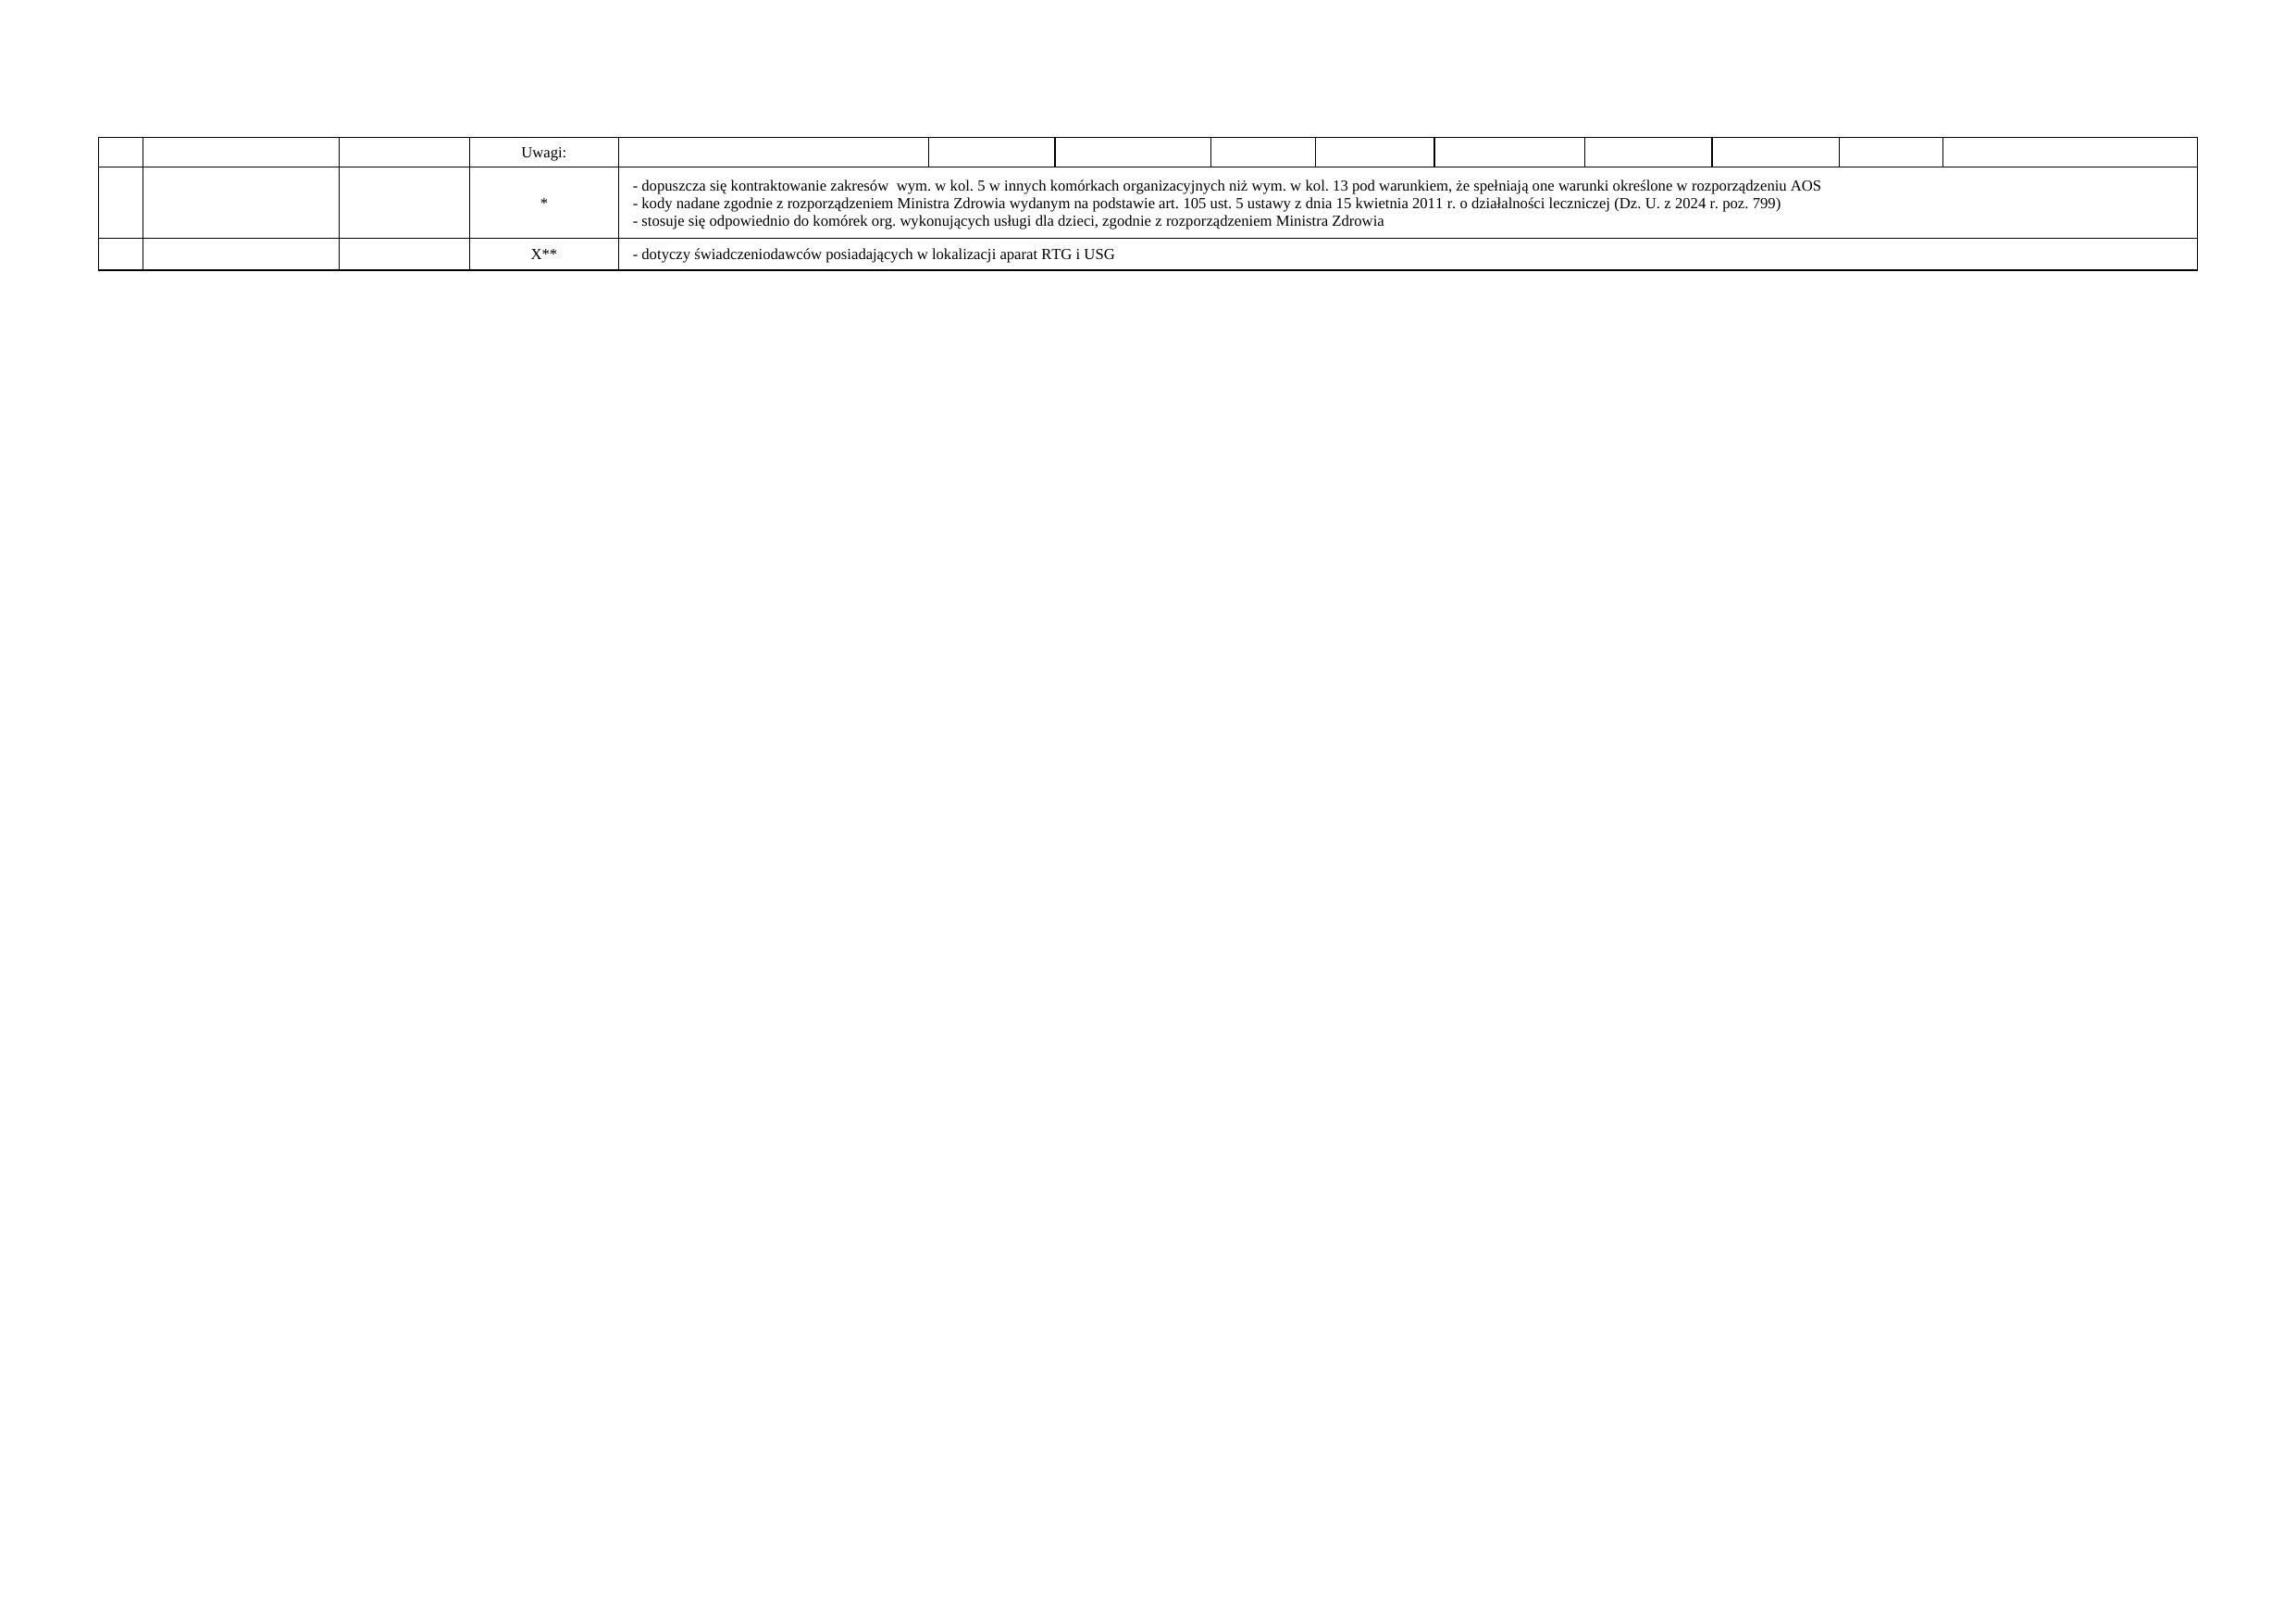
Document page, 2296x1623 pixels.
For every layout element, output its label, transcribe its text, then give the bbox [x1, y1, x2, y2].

table_cell - dopuszcza się kontraktowanie zakresów wym. w kol. 5 w innych komórkach organizacyjnych niż wym. w kol. 13 pod warunkiem, że spełniają one warunki określone w rozporządzeniu AOS - kody nadane zgodnie z rozporządzeniem Ministra Zdrowia wydanym na podstawie art. 105 ust. 5 ustawy z dnia 15 kwietnia 2011 r. o działalności leczniczej (Dz. U. z 2024 r. poz. 799) - stosuje się odpowiednio do komórek org. wykonujących usługi dla dzieci, zgodnie z rozporządzeniem Ministra Zdrowia [619, 167, 2197, 238]
table_cell [143, 138, 339, 167]
table_cell [99, 239, 143, 269]
table_cell [340, 167, 469, 238]
table_cell [619, 138, 928, 167]
table_cell [143, 167, 339, 238]
table_cell [1713, 138, 1839, 167]
table_cell X** [470, 239, 618, 269]
table_cell [99, 167, 143, 238]
table_cell [1316, 138, 1433, 167]
table_cell [1056, 138, 1210, 167]
table_cell [1943, 138, 2197, 167]
table_cell [1585, 138, 1711, 167]
table_cell Uwagi: [470, 138, 618, 167]
table_cell [1435, 138, 1584, 167]
table_cell [1211, 138, 1315, 167]
table_cell [929, 138, 1054, 167]
table_cell [143, 239, 339, 269]
table_cell * [470, 167, 618, 238]
table_cell [340, 138, 469, 167]
table_cell [340, 239, 469, 269]
table_cell [99, 138, 143, 167]
table_cell - dotyczy świadczeniodawców posiadających w lokalizacji aparat RTG i USG [619, 239, 2197, 269]
table_cell [1840, 138, 1942, 167]
